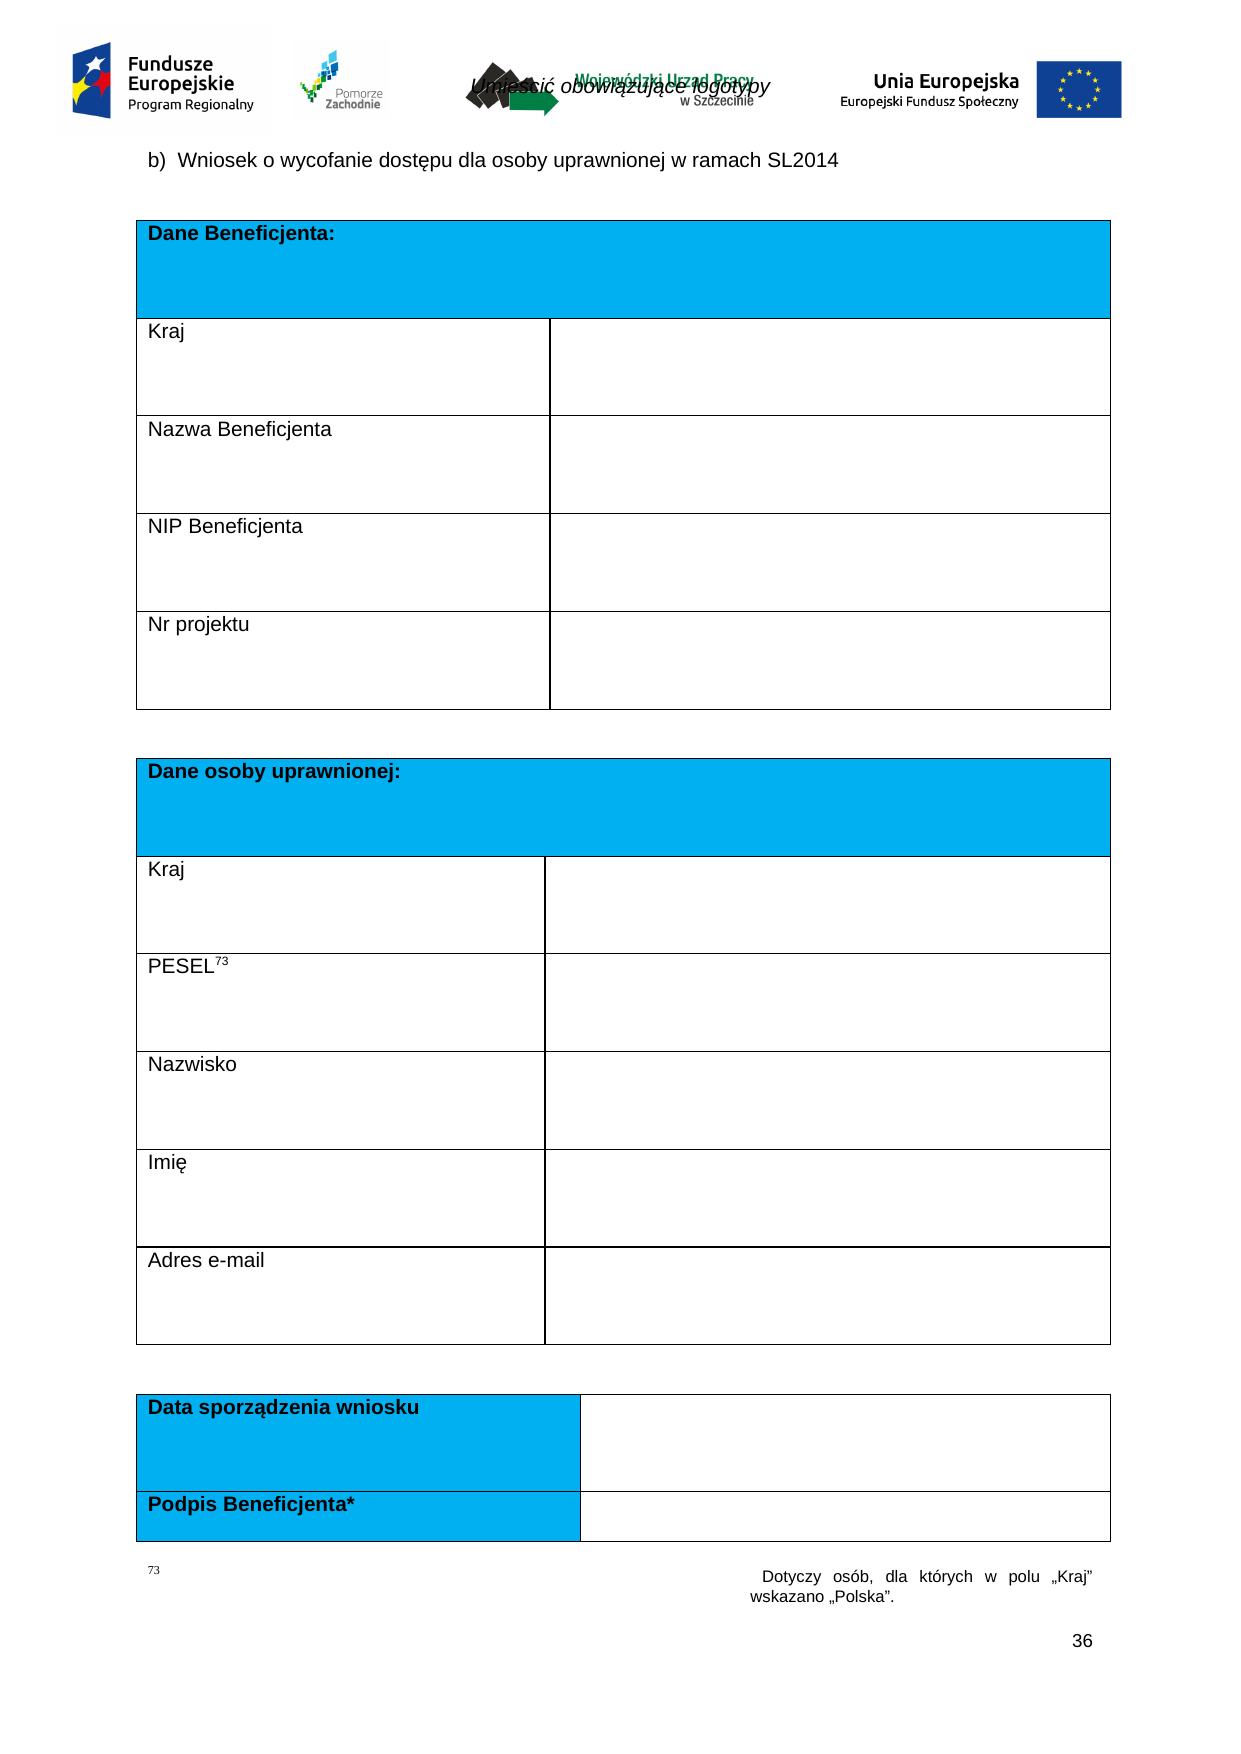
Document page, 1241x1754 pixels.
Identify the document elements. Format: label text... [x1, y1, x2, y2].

table_cell [581, 1492, 1110, 1541]
table_cell [551, 319, 1110, 415]
table_cell [551, 514, 1110, 611]
table_cell Nr projektu [137, 612, 549, 708]
table_cell [546, 1248, 1110, 1344]
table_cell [137, 1492, 580, 1541]
table_header Dane osoby uprawnionej: [137, 759, 1110, 856]
table_cell [551, 416, 1110, 513]
picture [54, 23, 272, 137]
table_cell [546, 1150, 1110, 1246]
table_cell Imię [137, 1150, 544, 1246]
table_cell PESEL [137, 954, 544, 1051]
table_cell Kraj [137, 319, 549, 415]
table_cell Kraj [137, 857, 544, 953]
list Wniosek o wycofanie dostępu dla osoby uprawnionej w ramach SL2014 [148, 148, 1092, 172]
table_cell [546, 1052, 1110, 1149]
table_header [581, 1395, 1110, 1491]
table_cell [546, 954, 1110, 1051]
table_cell NIP Beneficjenta [137, 514, 549, 611]
picture [454, 51, 763, 127]
table_cell Adres e-mail [137, 1248, 544, 1344]
table_header Data sporządzenia wniosku [137, 1395, 580, 1491]
table_cell Nazwisko [137, 1052, 544, 1149]
table_cell [551, 612, 1110, 708]
table_header Dane Beneficjenta: [137, 221, 1110, 318]
picture [821, 41, 1140, 137]
table_cell [546, 857, 1110, 953]
picture [291, 40, 390, 118]
table_cell Nazwa Beneficjenta [137, 416, 549, 513]
